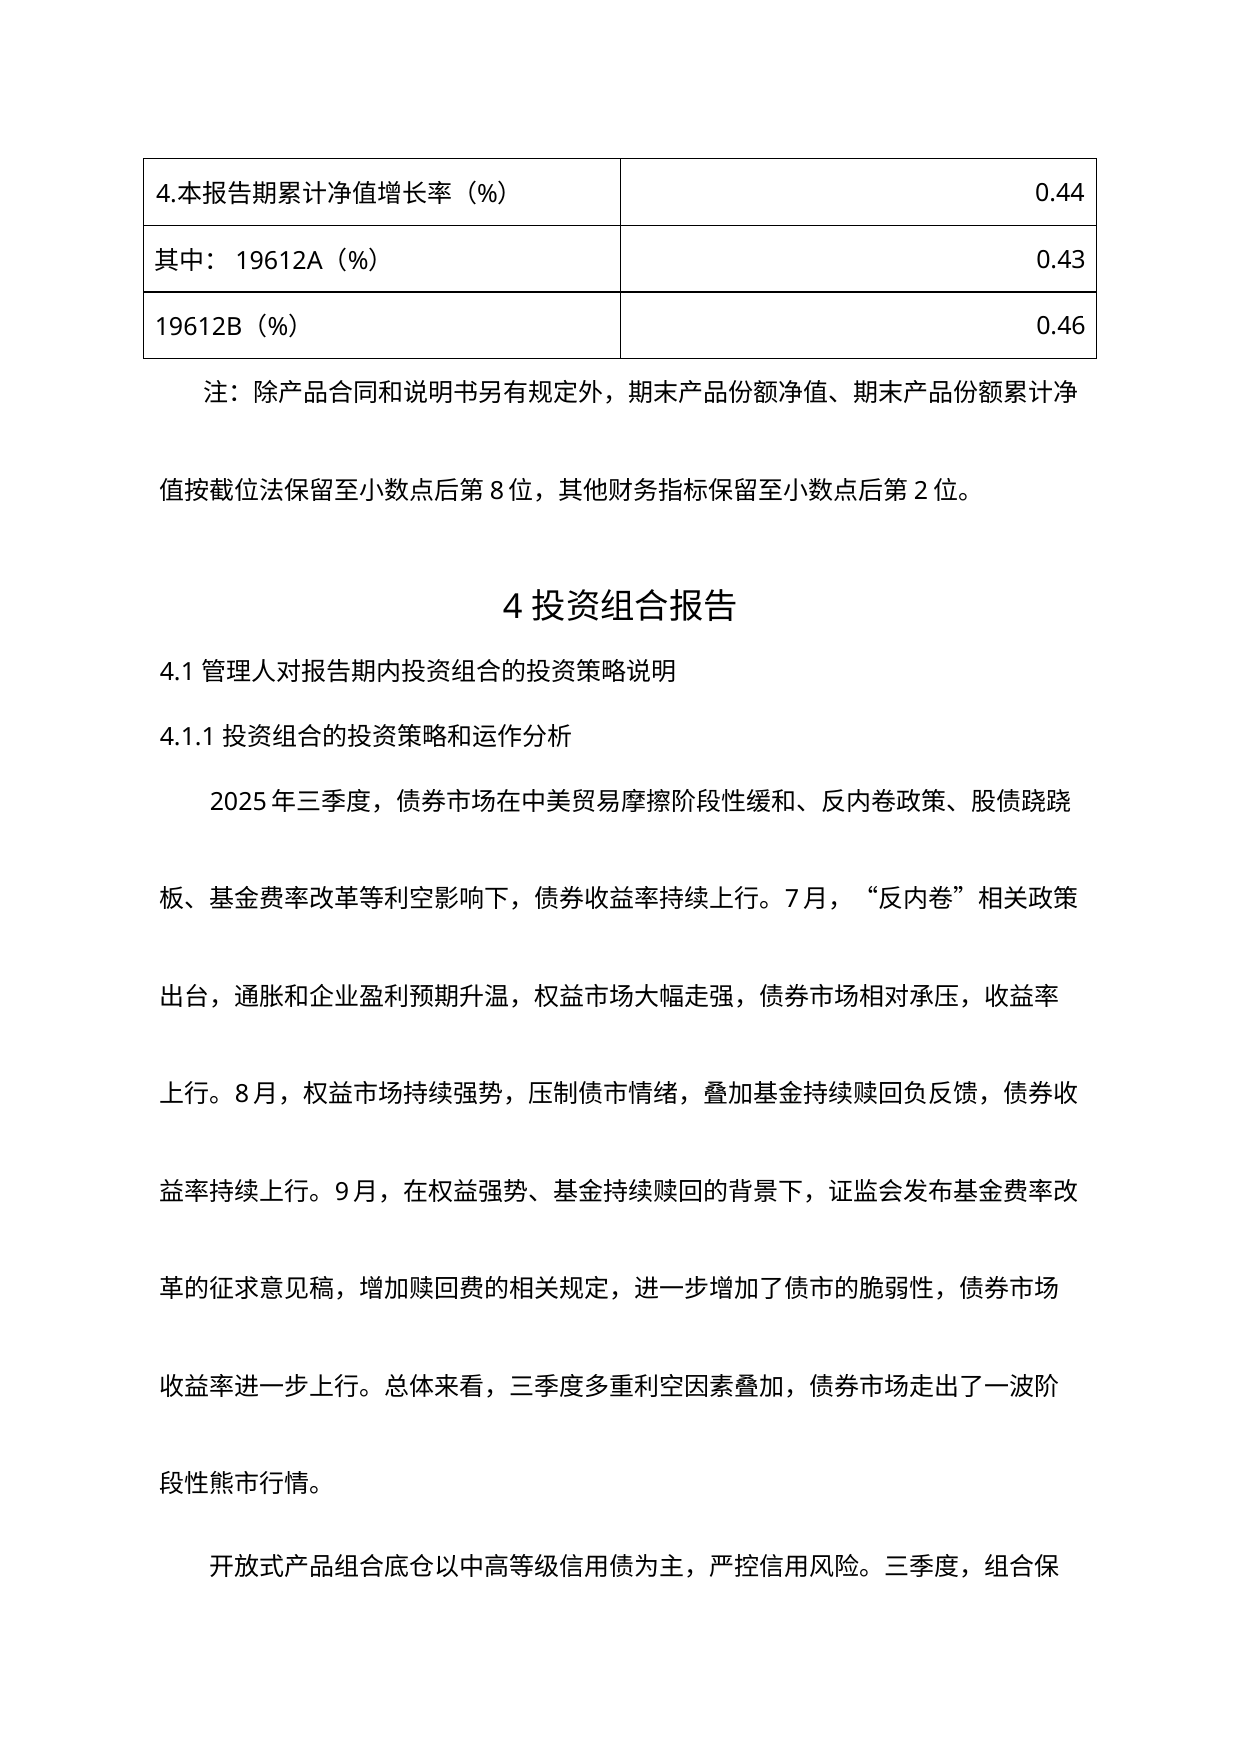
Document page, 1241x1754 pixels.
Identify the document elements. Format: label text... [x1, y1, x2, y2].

table_cell 19612B（%） [144, 293, 620, 357]
table_cell 0.46 [621, 293, 1096, 357]
text 注：除产品合同和说明书另有规定外，期末产品份额净值、期末产品份额累计净值按截位法保留至小数点后第8位，其他财务指标保留至小数点后第2位。 [159, 359, 1092, 521]
table_cell 4.本报告期累计净值增长率（%） [144, 159, 620, 225]
table_cell 其中： 19612A（%） [144, 226, 620, 291]
table_cell 0.43 [621, 226, 1096, 291]
text 4.1.1 投资组合的投资策略和运作分析 [159, 702, 1081, 767]
text 2025年三季度，债券市场在中美贸易摩擦阶段性缓和、反内卷政策、股债跷跷板、基金费率改革等利空影响下，债券收益率持续上行。7月，“反内卷”相关政策出台，通胀和企业盈利预期升温，权益市场大幅走强，债券市场相对承压，收益率上行。8月，权益市场持续强势，压制债市情绪，叠加基金持续赎回负反馈，债券收益率持续上行。9月，在权益强势、基金持续赎回的背景下，证监会发布基金费率改革的征求意见稿，增加赎回费的相关规定，进一步增加了债市的脆弱性，债券市场收益率进一步上行。总体来看，三季度多重利空因素叠加，债券市场走出了一波阶段性熊市行情。 [159, 767, 1081, 1514]
text 4.1 管理人对报告期内投资组合的投资策略说明 [159, 637, 1081, 702]
text 4 投资组合报告 [159, 572, 1081, 637]
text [159, 1532, 1081, 1597]
table_cell 0.44 [621, 159, 1096, 225]
